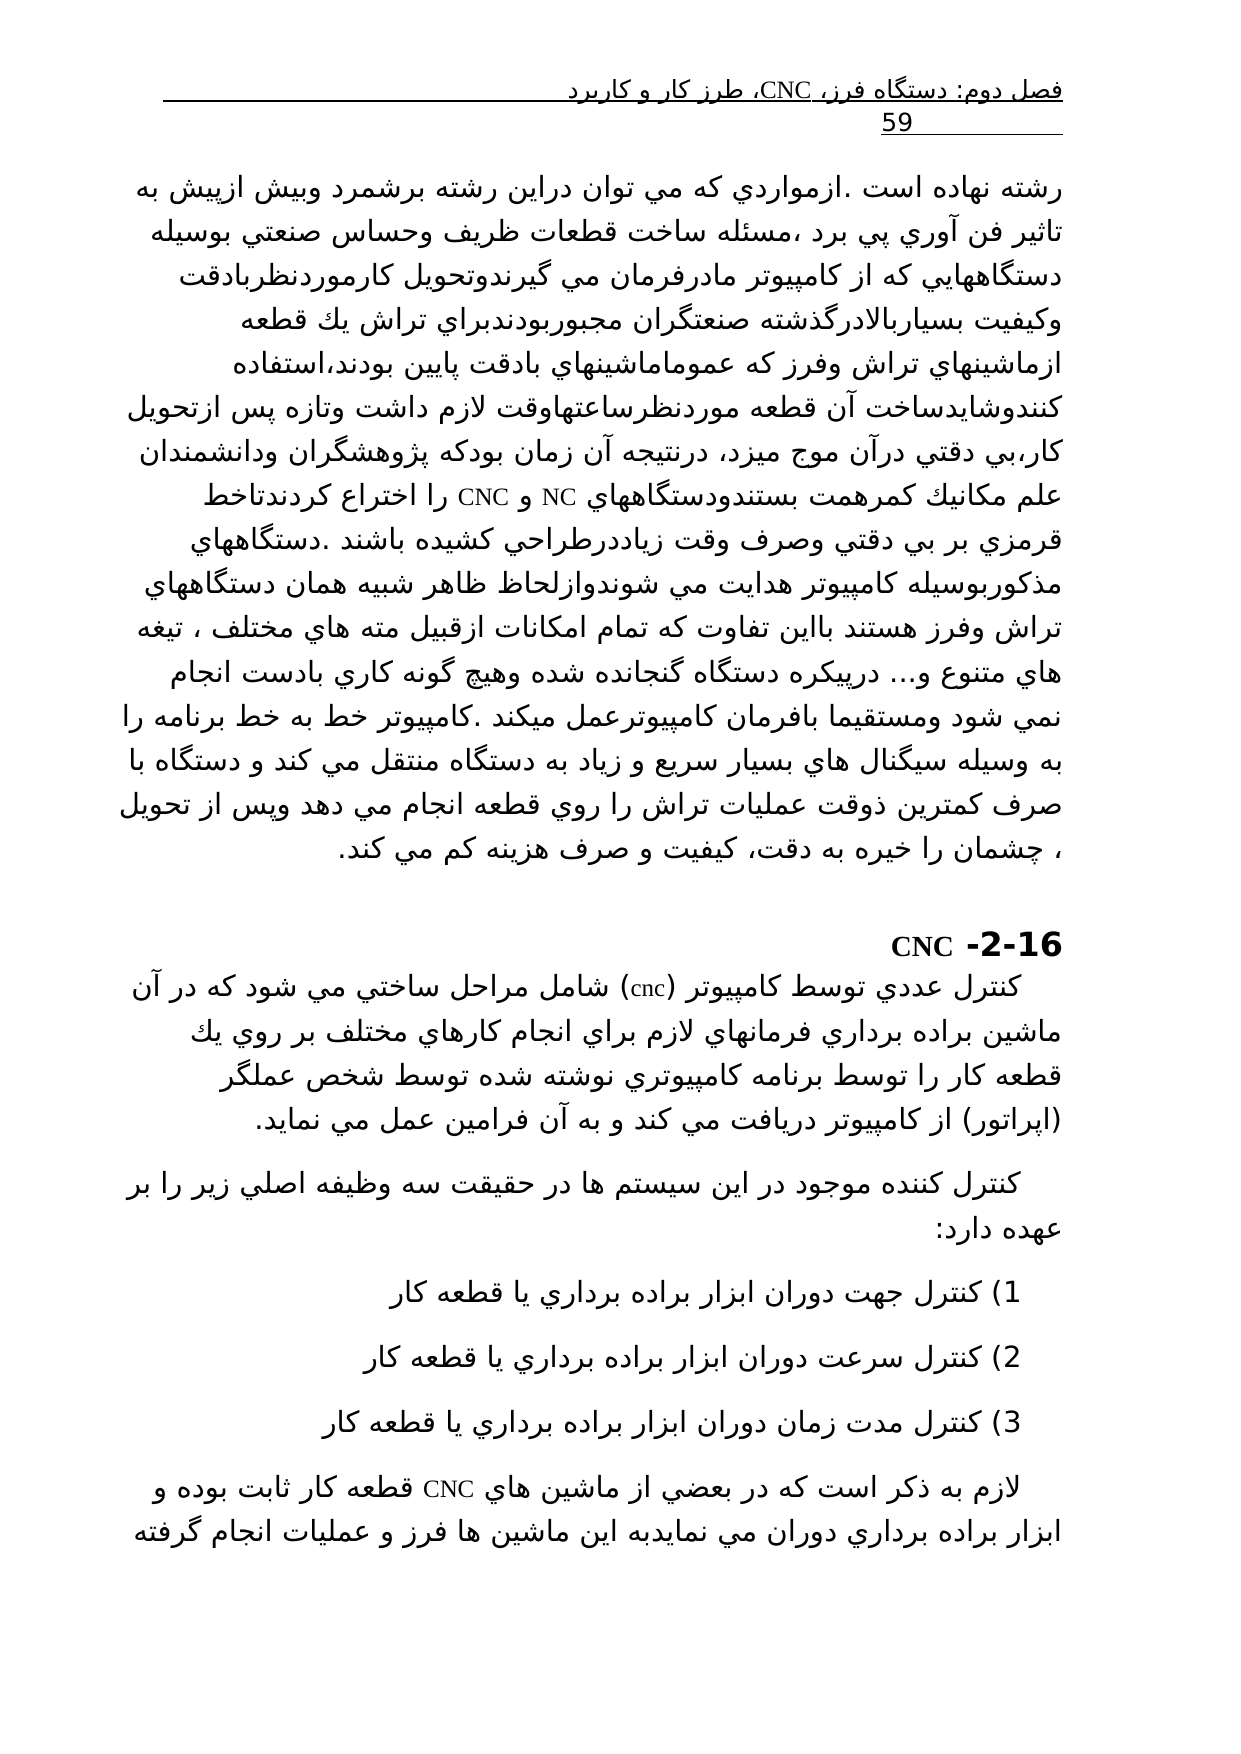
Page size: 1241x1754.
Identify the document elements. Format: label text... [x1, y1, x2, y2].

text 2) كنترل سرعت دوران ابزار براده برداري يا قطعه كار [118, 1341, 1063, 1375]
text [118, 170, 1063, 865]
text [118, 1471, 1063, 1548]
text كنترل عددي توسط كامپيوتر (cnc) شامل مراحل ساختي مي شود كه در آن ماشين براده برداري فرمانهاي لازم براي انجام كارهاي مختلف بر روي يك قطعه كار را توسط برنامه كامپيوتري نوشته شده توسط شخص عملگر (اپراتور) از كامپيوتر دريافت مي كند و به آن فرامين عمل مي نمايد. [118, 970, 1063, 1136]
text كنترل كننده موجود در اين سيستم ها در حقيقت سه وظيفه اصلي زير را بر عهده دارد: [118, 1167, 1063, 1245]
text 3) كنترل مدت زمان دوران ابزار براده برداري يا قطعه كار [118, 1406, 1063, 1439]
text 1) كنترل جهت دوران ابزار براده برداري يا قطعه كار [118, 1276, 1063, 1310]
subtitle 2-16- CNC [118, 925, 1063, 964]
